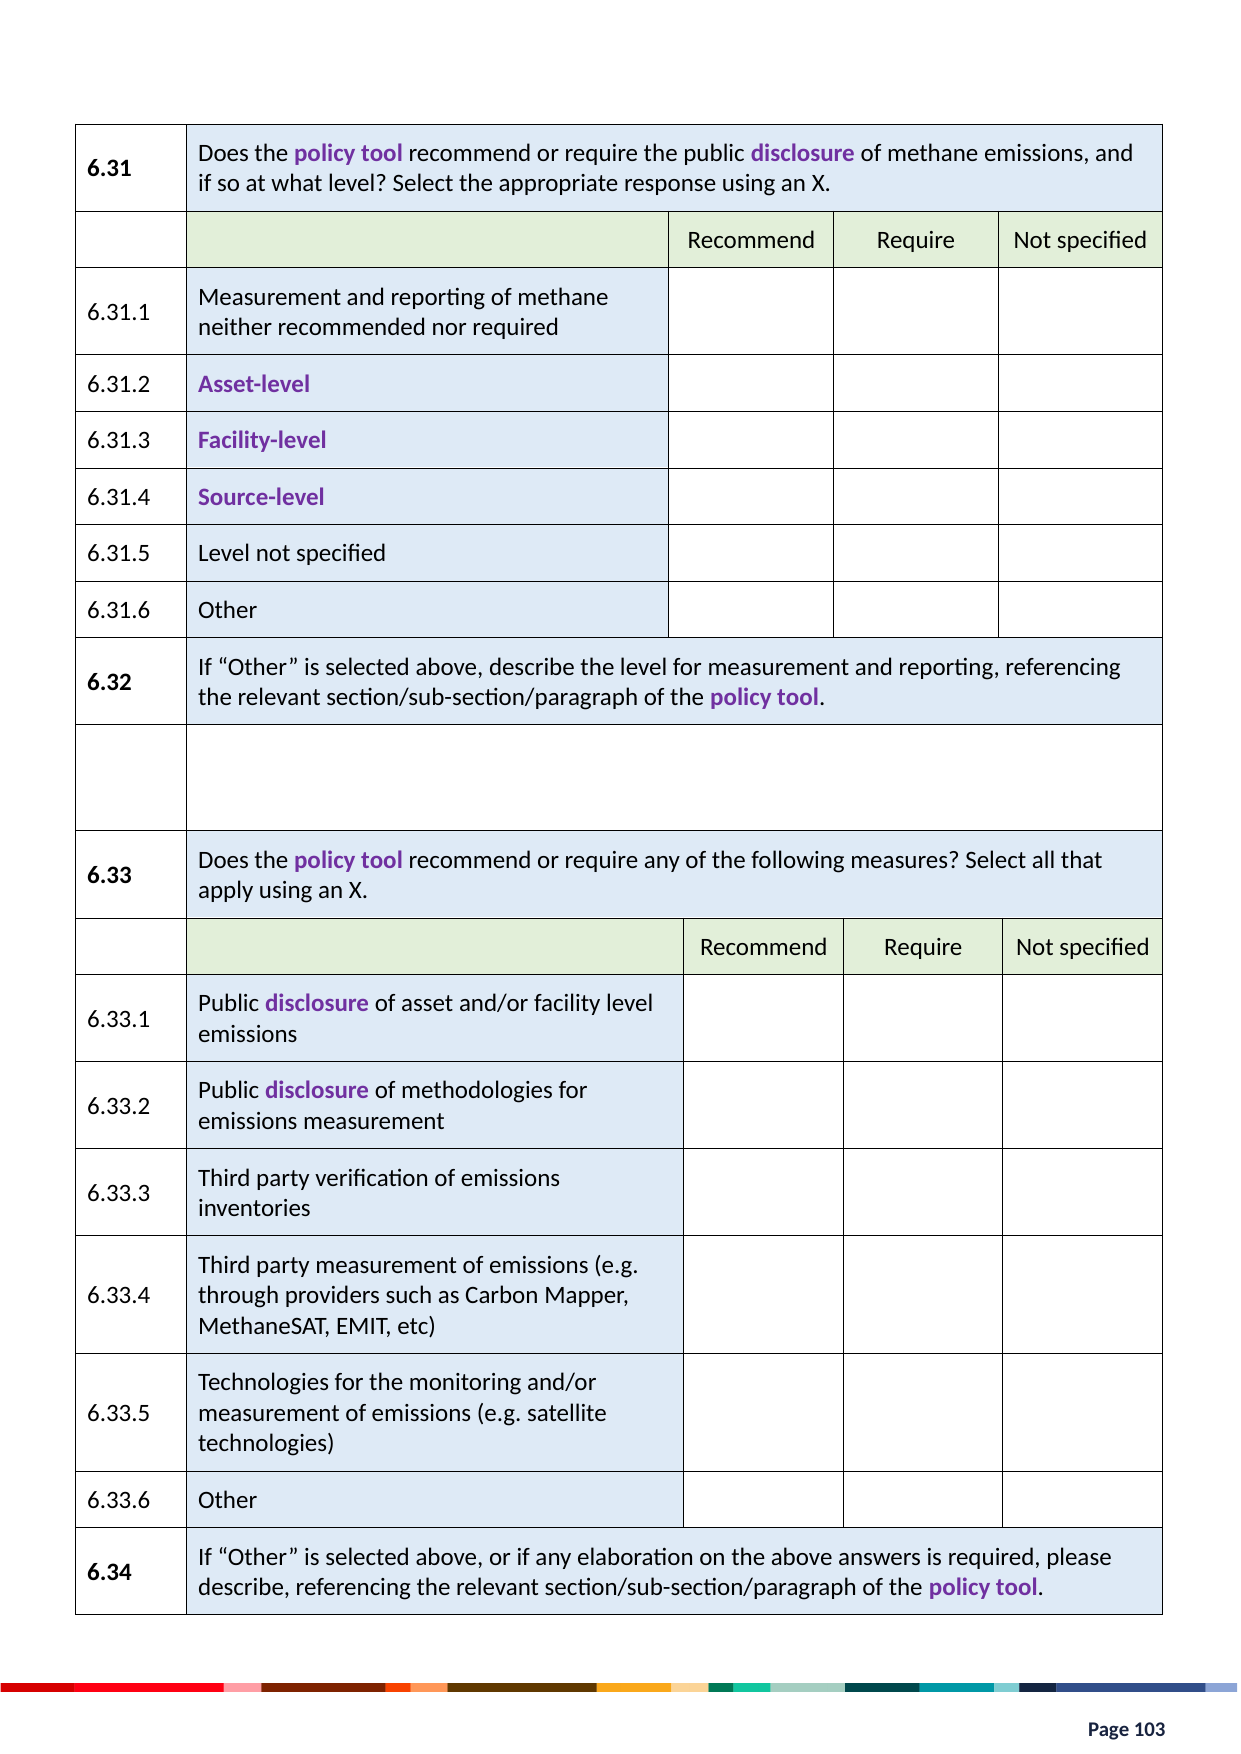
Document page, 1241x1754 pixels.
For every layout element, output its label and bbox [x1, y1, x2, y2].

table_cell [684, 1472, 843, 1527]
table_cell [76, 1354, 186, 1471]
picture [0, 1683, 1236, 1692]
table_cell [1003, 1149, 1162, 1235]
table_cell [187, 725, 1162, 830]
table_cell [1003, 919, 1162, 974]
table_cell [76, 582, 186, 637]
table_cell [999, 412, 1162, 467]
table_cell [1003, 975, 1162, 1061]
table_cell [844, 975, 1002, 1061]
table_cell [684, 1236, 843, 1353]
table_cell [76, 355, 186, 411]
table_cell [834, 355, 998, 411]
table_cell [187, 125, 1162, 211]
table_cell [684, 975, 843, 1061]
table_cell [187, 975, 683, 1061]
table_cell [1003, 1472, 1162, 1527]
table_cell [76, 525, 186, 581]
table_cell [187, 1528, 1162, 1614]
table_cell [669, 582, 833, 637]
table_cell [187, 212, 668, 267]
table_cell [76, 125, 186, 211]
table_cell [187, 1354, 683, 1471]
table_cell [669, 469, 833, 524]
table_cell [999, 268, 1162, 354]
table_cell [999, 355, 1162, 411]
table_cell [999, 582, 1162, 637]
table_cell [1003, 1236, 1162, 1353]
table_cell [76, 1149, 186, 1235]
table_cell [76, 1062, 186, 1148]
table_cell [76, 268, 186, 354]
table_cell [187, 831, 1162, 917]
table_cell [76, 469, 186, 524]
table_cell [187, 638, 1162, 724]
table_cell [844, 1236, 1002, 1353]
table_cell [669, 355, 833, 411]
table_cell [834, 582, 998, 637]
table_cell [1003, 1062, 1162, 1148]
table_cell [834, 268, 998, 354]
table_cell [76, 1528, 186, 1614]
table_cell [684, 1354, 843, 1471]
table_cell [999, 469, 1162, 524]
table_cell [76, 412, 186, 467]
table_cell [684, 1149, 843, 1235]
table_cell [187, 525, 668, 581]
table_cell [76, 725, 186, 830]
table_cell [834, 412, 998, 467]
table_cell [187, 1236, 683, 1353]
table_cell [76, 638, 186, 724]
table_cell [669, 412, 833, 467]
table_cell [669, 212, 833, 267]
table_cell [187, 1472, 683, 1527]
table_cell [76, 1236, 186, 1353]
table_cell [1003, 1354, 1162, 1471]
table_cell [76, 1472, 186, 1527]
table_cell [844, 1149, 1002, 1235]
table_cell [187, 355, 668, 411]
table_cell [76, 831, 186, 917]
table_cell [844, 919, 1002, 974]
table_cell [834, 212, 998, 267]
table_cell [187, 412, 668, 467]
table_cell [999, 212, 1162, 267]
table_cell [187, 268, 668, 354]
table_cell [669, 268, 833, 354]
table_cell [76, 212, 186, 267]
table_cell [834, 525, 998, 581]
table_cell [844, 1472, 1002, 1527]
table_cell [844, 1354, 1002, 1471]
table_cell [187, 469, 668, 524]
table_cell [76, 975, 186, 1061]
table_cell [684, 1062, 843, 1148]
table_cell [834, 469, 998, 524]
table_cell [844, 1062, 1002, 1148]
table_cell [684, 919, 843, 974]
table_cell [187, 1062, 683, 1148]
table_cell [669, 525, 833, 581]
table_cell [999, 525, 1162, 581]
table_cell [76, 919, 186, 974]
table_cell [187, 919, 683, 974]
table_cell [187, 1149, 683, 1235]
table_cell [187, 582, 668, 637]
